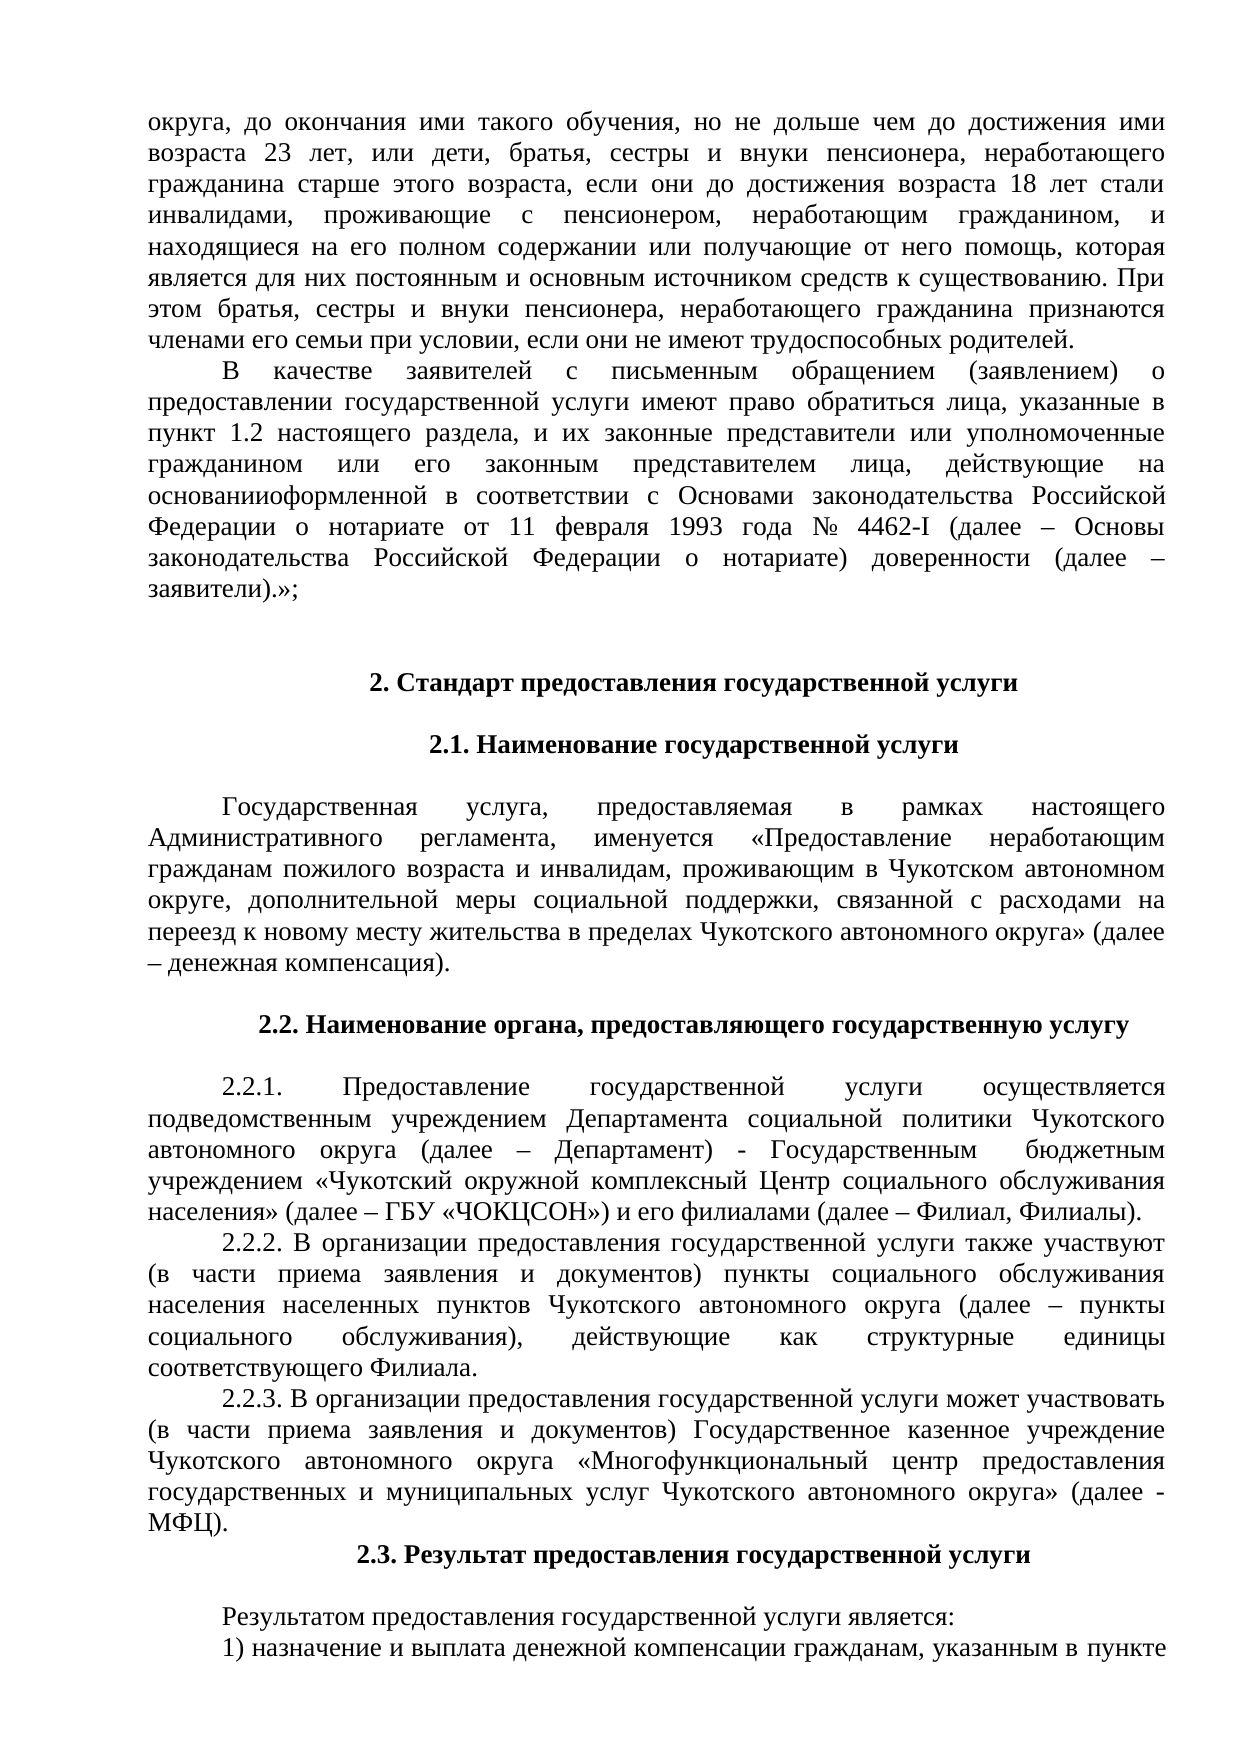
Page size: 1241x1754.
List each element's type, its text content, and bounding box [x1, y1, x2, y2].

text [148, 1631, 1166, 1662]
text 2.2.1. Предоставление государственной услуги осуществляется подведомственным учреждением Департамента социальной политики Чукотского автономного округа (далее – Департамент) - Государственным бюджетным учреждением «Чукотский окружной комплексный Центр социального обслуживания населения» (далее – ГБУ «ЧОКЦСОН») и его филиалами (далее – Филиал, Филиалы). [148, 1071, 1166, 1226]
text Результатом предоставления государственной услуги является: [148, 1600, 1166, 1631]
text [148, 105, 1166, 354]
text В качестве заявителей с письменным обращением (заявлением) о предоставлении государственной услуги имеют право обратиться лица, указанные в пункт 1.2 настоящего раздела, и их законные представители или уполномоченные гражданином или его законным представителем лица, действующие на основанииоформленной в соответствии с Основами законодательства Российской Федерации о нотариате от 11 февраля 1993 года № 4462-I (далее – Основы законодательства Российской Федерации о нотариате) доверенности (далее – заявители).»; [148, 354, 1166, 603]
text 2. Стандарт предоставления государственной услуги [148, 666, 1166, 697]
text 2.3. Результат предоставления государственной услуги [148, 1538, 1166, 1569]
text 2.2.2. В организации предоставления государственной услуги также участвуют (в части приема заявления и документов) пункты социального обслуживания населения населенных пунктов Чукотского автономного округа (далее – пункты социального обслуживания), действующие как структурные единицы соответствующего Филиала. [148, 1226, 1166, 1382]
text 2.1. Наименование государственной услуги [148, 728, 1166, 759]
text Государственная услуга, предоставляемая в рамках настоящего Административного регламента, именуется «Предоставление неработающим гражданам пожилого возраста и инвалидам, проживающим в Чукотском автономном округе, дополнительной меры социальной поддержки, связанной с расходами на переезд к новому месту жительства в пределах Чукотского автономного округа» (далее – денежная компенсация). [148, 790, 1166, 977]
text 2.2.3. В организации предоставления государственной услуги может участвовать (в части приема заявления и документов) Государственное казенное учреждение Чукотского автономного округа «Многофункциональный центр предоставления государственных и муниципальных услуг Чукотского автономного округа» (далее - МФЦ). [148, 1382, 1166, 1538]
text 2.2. Наименование органа, предоставляющего государственную услугу [148, 1008, 1166, 1039]
